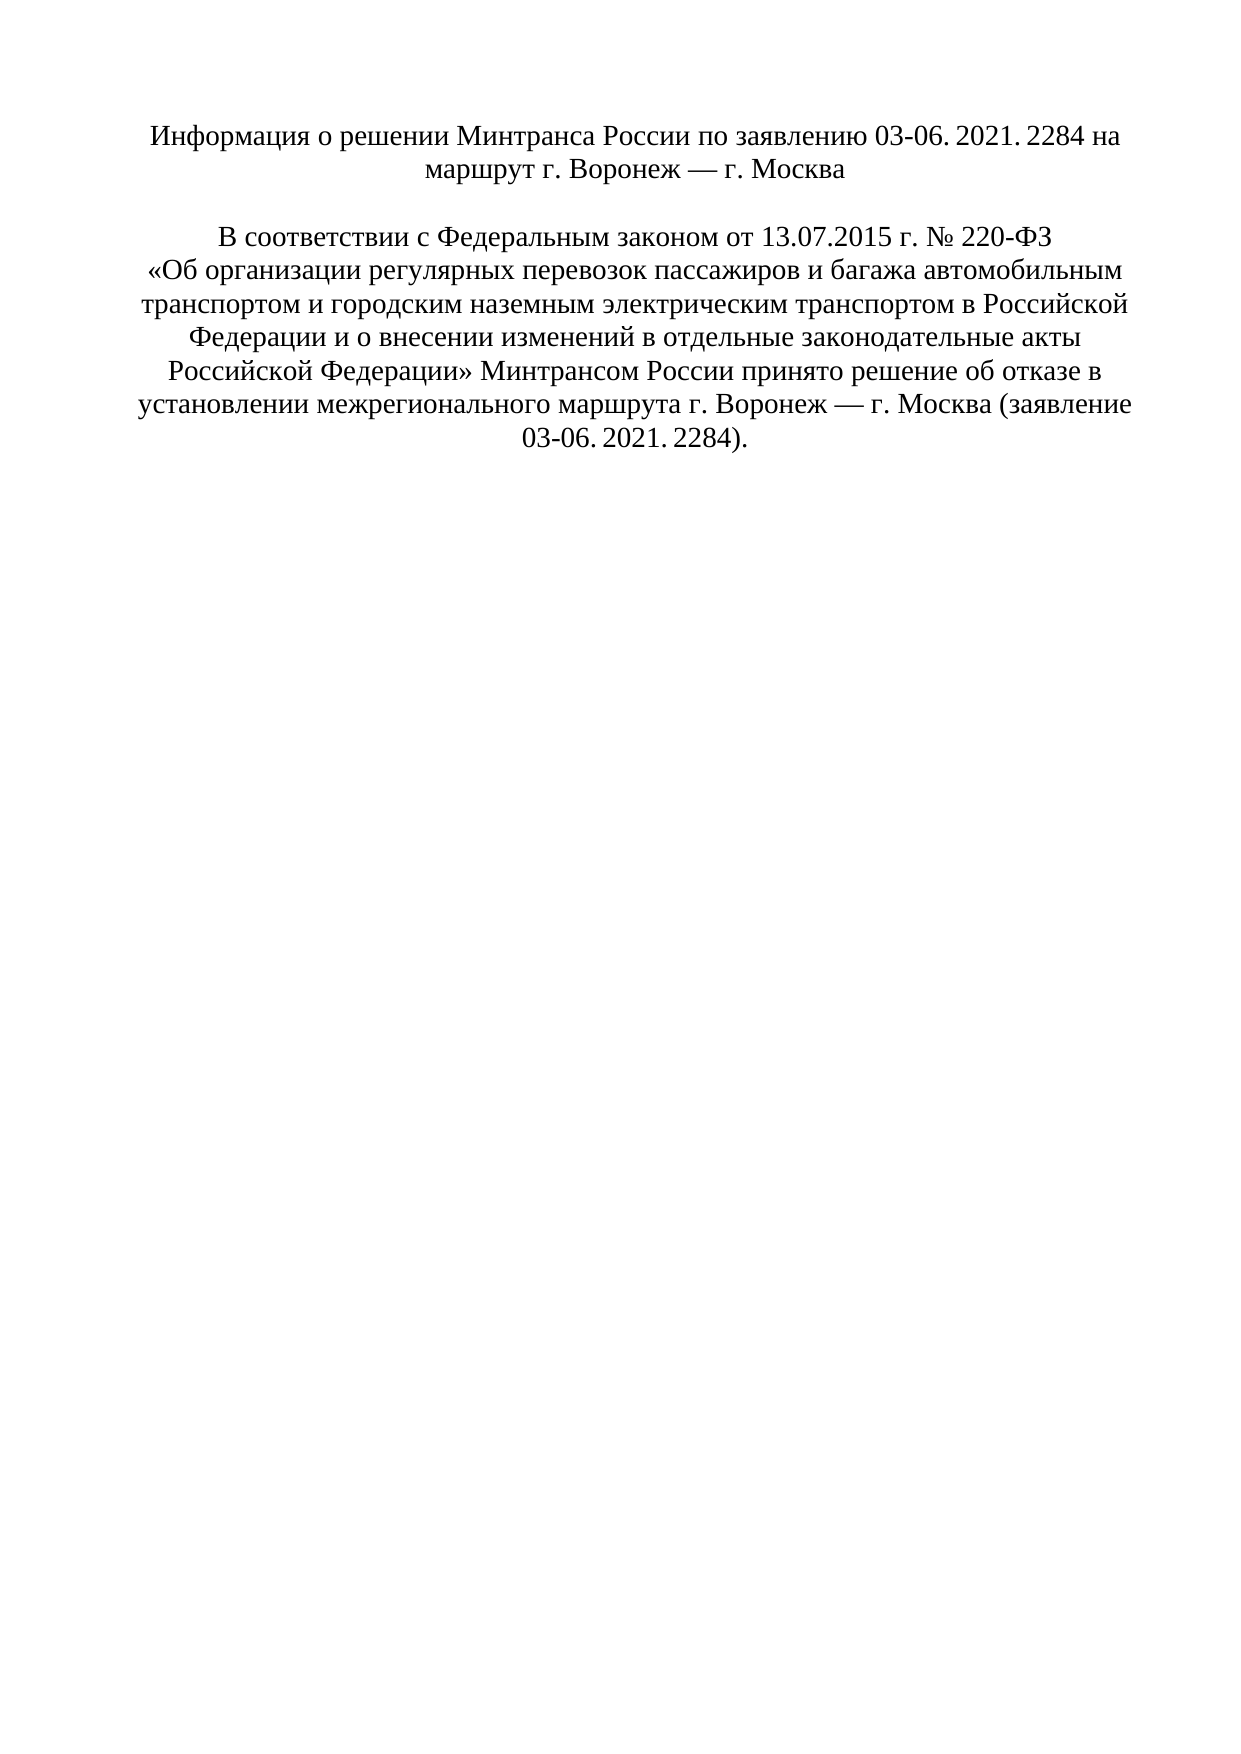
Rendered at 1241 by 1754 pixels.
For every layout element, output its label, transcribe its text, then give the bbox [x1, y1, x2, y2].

text Информация о решении Минтранса России по заявлению 03-06. 2021. 2284 на маршрут г. Воронеж — г. Москва [118, 118, 1152, 185]
text В соответствии с Федеральным законом от 13.07.2015 г. № 220-ФЗ «Об организации регулярных перевозок пассажиров и багажа автомобильным транспортом и городским наземным электрическим транспортом в Российской Федерации и о внесении изменений в отдельные законодательные акты Российской Федерации» Минтрансом России принято решение об отказе в установлении межрегионального маршрута г. Воронеж — г. Москва (заявление 03-06. 2021. 2284). [118, 219, 1152, 453]
